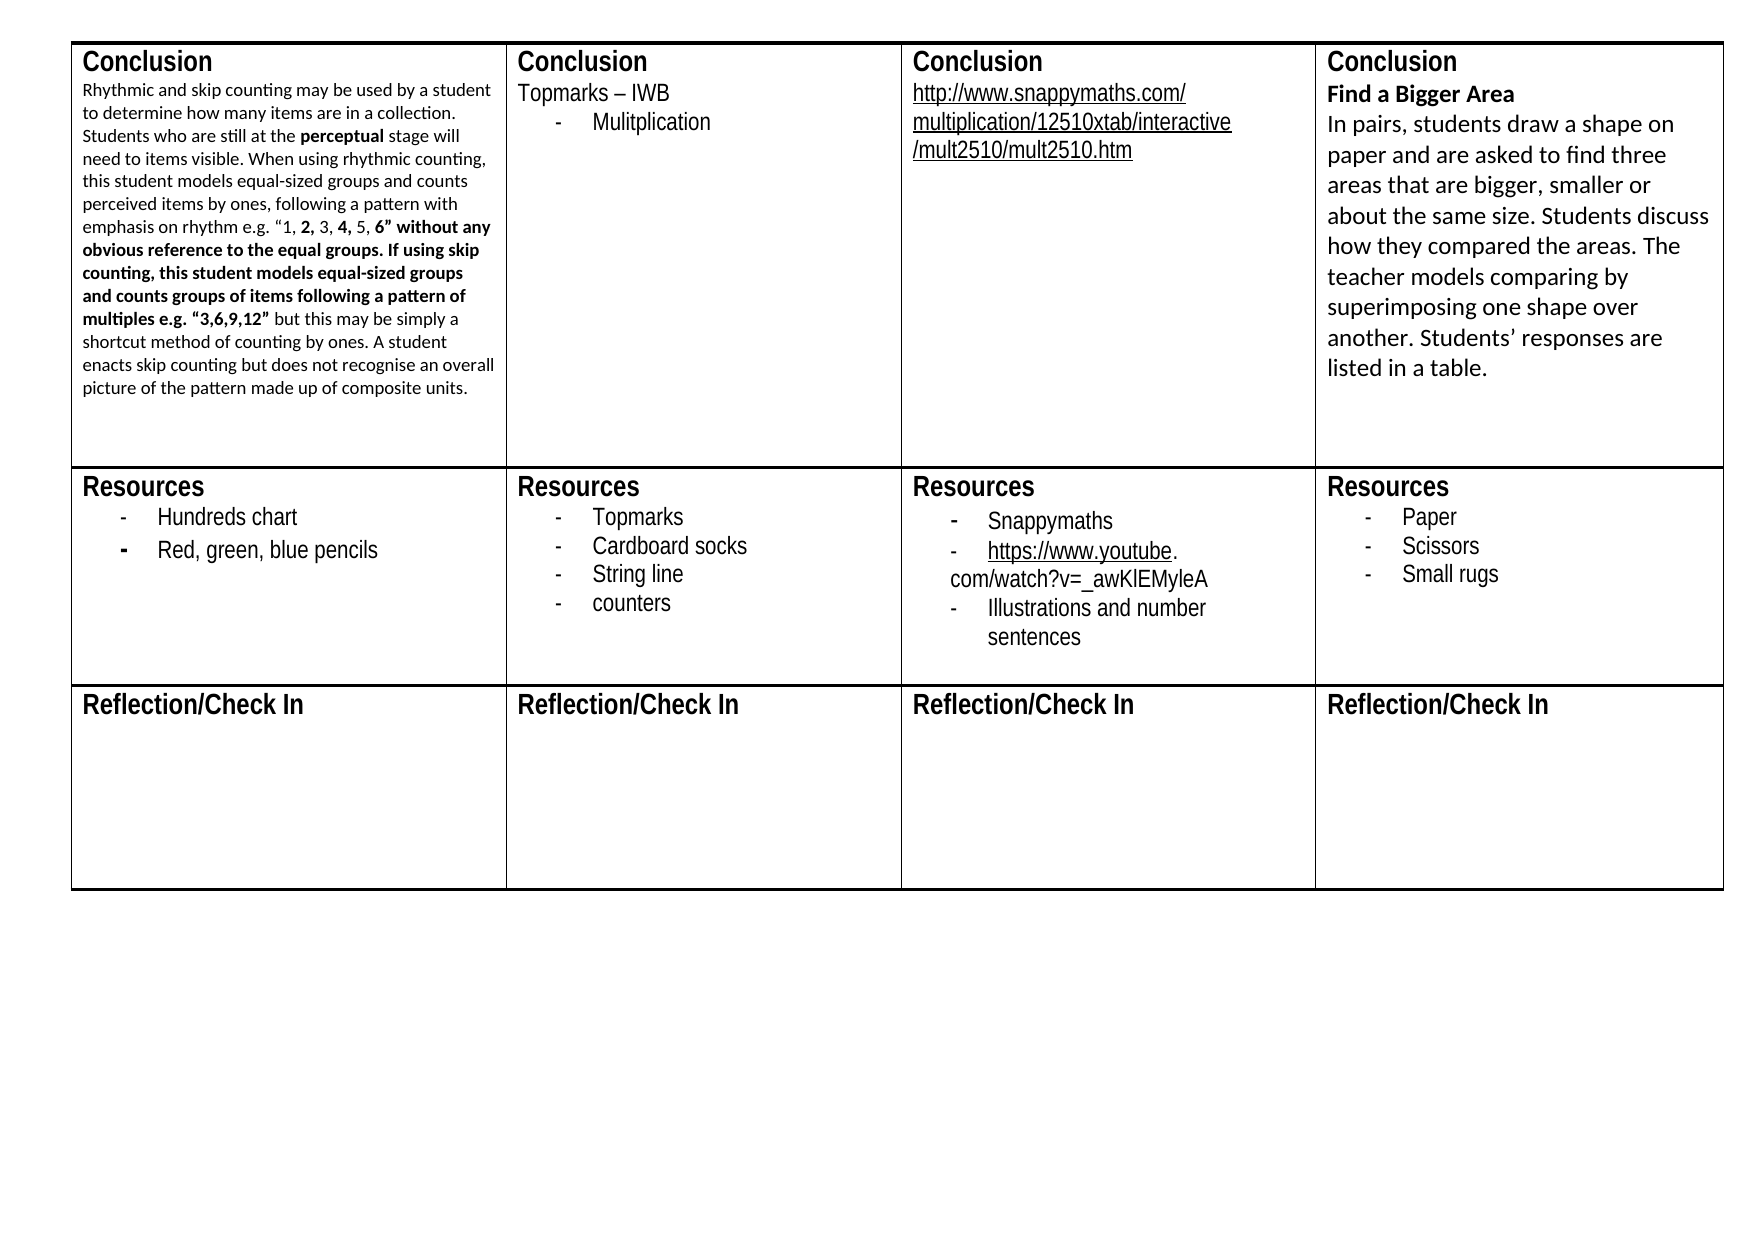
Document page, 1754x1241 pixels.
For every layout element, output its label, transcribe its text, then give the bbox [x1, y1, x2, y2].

table_cell Resources Snappymaths https://www.youtube. com/watch?v=_awKlEMyleA Illustrations and number sentences [902, 469, 1315, 684]
table_cell Reflection/Check In [1316, 687, 1723, 887]
table_cell Reflection/Check In [72, 687, 506, 887]
table_cell Resources Hundreds chart Red, green, blue pencils [72, 469, 506, 684]
table_cell Conclusion Topmarks – IWB Mulitplication [507, 45, 901, 466]
table_cell Resources Topmarks Cardboard socks String line counters [507, 469, 901, 684]
table_cell Conclusion Find a Bigger Area In pairs, students draw a shape on paper and are asked to find three areas that are bigger, smaller or about the same size. Students discuss how they compared the areas. The teacher models comparing by superimposing one shape over another. Students’ responses are listed in a table. [1316, 45, 1723, 466]
table_cell Conclusion http://www.snappymaths.com/ multiplication/12510xtab/interactive /mult2510/mult2510.htm [902, 45, 1315, 466]
table_cell Resources Paper Scissors Small rugs [1316, 469, 1723, 684]
table_cell Reflection/Check In [902, 687, 1315, 887]
table_cell Reflection/Check In [507, 687, 901, 887]
table_cell Conclusion Rhythmic and skip counting may be used by a student to determine how many items are in a collection. Students who are still at the perceptual stage will need to items visible. When using rhythmic counting, this student models equal-sized groups and counts perceived items by ones, following a pattern with emphasis on rhythm e.g. “1, 2, 3, 4, 5, 6” without any obvious reference to the equal groups. If using skip counting, this student models equal-sized groups and counts groups of items following a pattern of multiples e.g. “3,6,9,12” but this may be simply a shortcut method of counting by ones. A student enacts skip counting but does not recognise an overall picture of the pattern made up of composite units. [72, 45, 506, 466]
